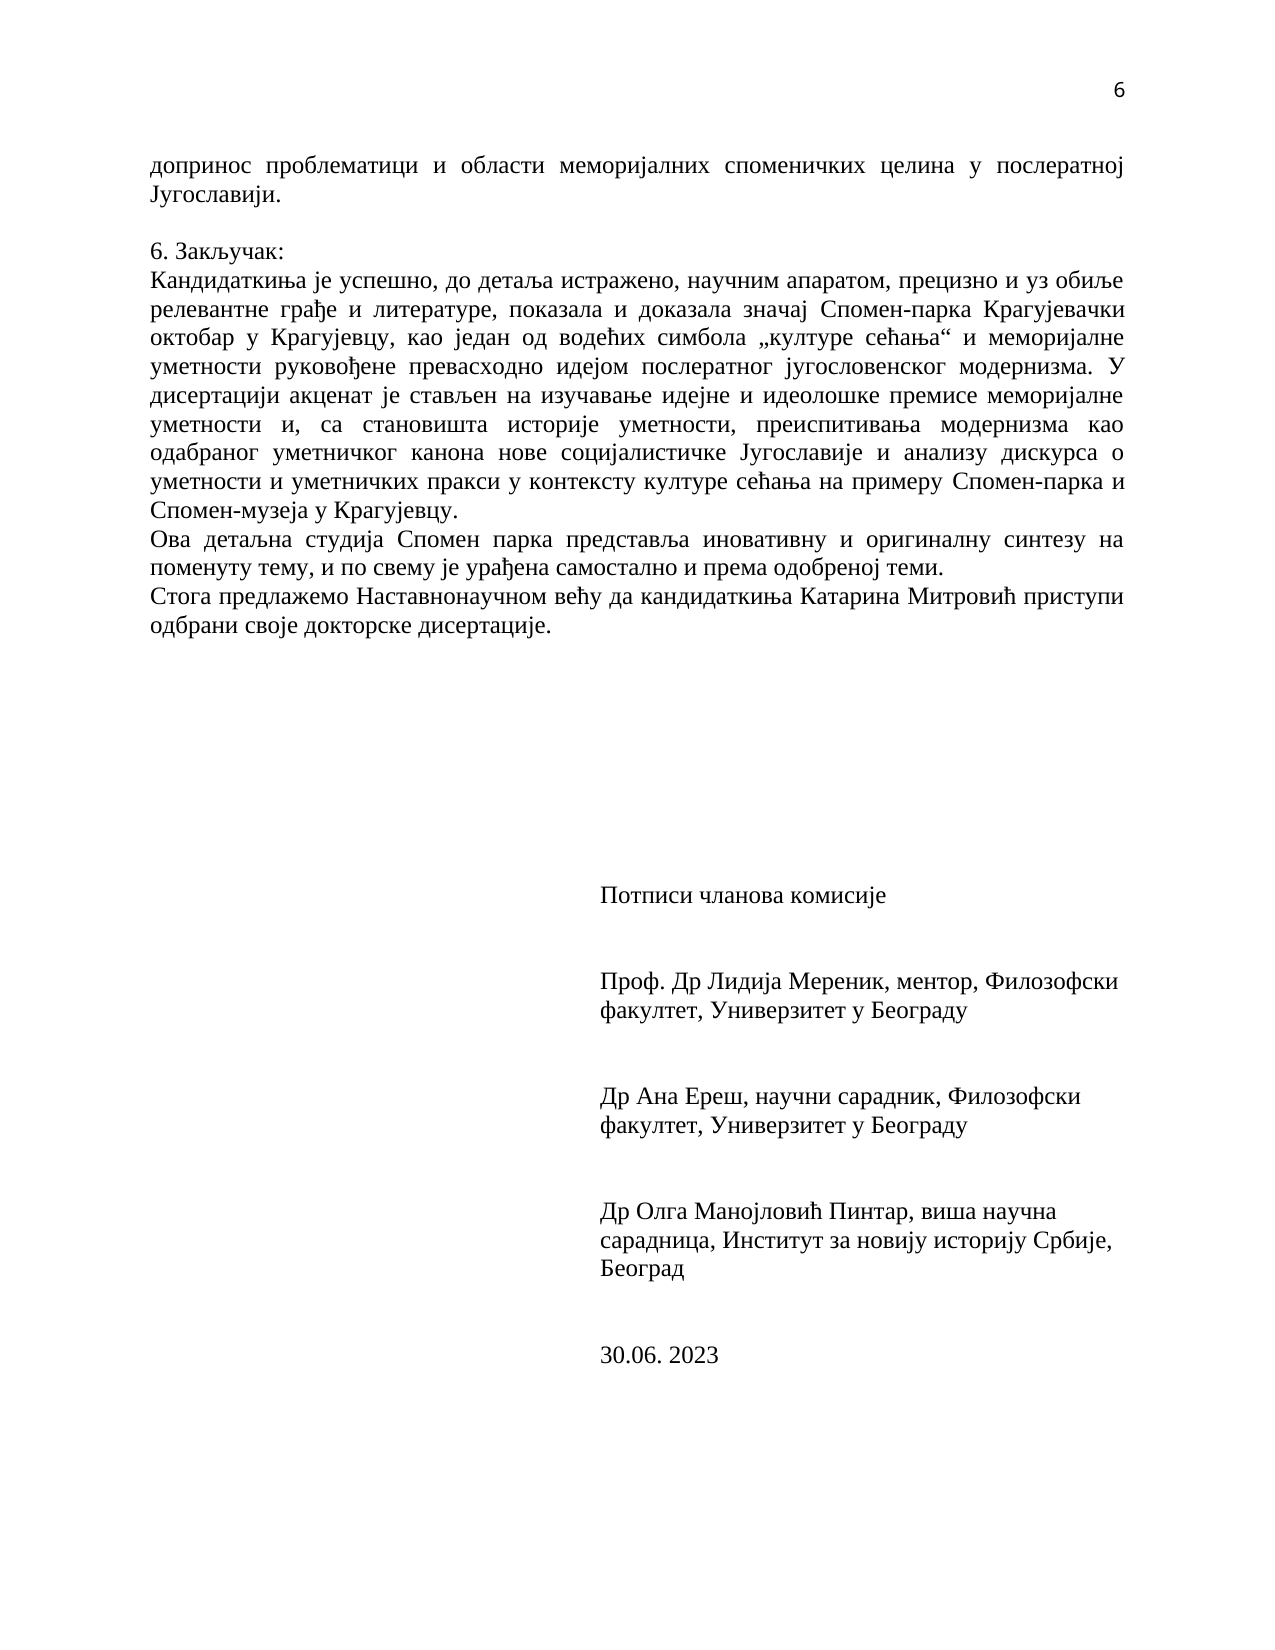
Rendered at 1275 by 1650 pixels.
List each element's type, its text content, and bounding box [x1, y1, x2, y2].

text Ова детаљна студија Спомен парка представља иновативну и оригиналну синтезу на поменуту тему, и по свему је урађена самостално и према одобреној теми. [150, 524, 1125, 581]
text Др Олга Манојловић Пинтар, виша научна сарадница, Институт за новију историју Србије, Београд [600, 1196, 1125, 1282]
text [150, 150, 1125, 207]
text 6. Закључак: [150, 236, 1125, 265]
text Кандидаткиња је успешно, до детаља истражено, научним апаратом, прецизно и уз обиље релевантне грађе и литературе, показала и доказала значај Спомен-парка Крагујевачки октобар у Крагујевцу, као један од водећих симбола „културе сећања“ и меморијалне уметности руковођене превасходно идејом послератног југословенског модернизма. У дисертацији акценат је стављен на изучавање идејне и идеолошке премисе меморијалне уметности и, са становишта историје уметности, преиспитивања модернизма као одабраног уметничког канона нове социјалистичке Југославије и анализу дискурса о уметности и уметничких пракси у контексту културе сећања на примеру Спомен-парка и Спомен-музеја у Крагујевцу. [150, 265, 1125, 524]
text 30.06. 2023 [600, 1340, 1125, 1368]
text Потписи чланова комисије [600, 880, 1125, 908]
text Проф. Др Лидија Мереник, ментор, Филозофски факултет, Универзитет у Београду [600, 966, 1125, 1023]
text Др Ана Ереш, научни сарадник, Филозофски факултет, Универзитет у Београду [600, 1081, 1125, 1138]
text Стога предлажемо Наставнонаучном већу да кандидаткиња Катарина Митровић приступи одбрани своје докторске дисертације. [150, 581, 1125, 639]
